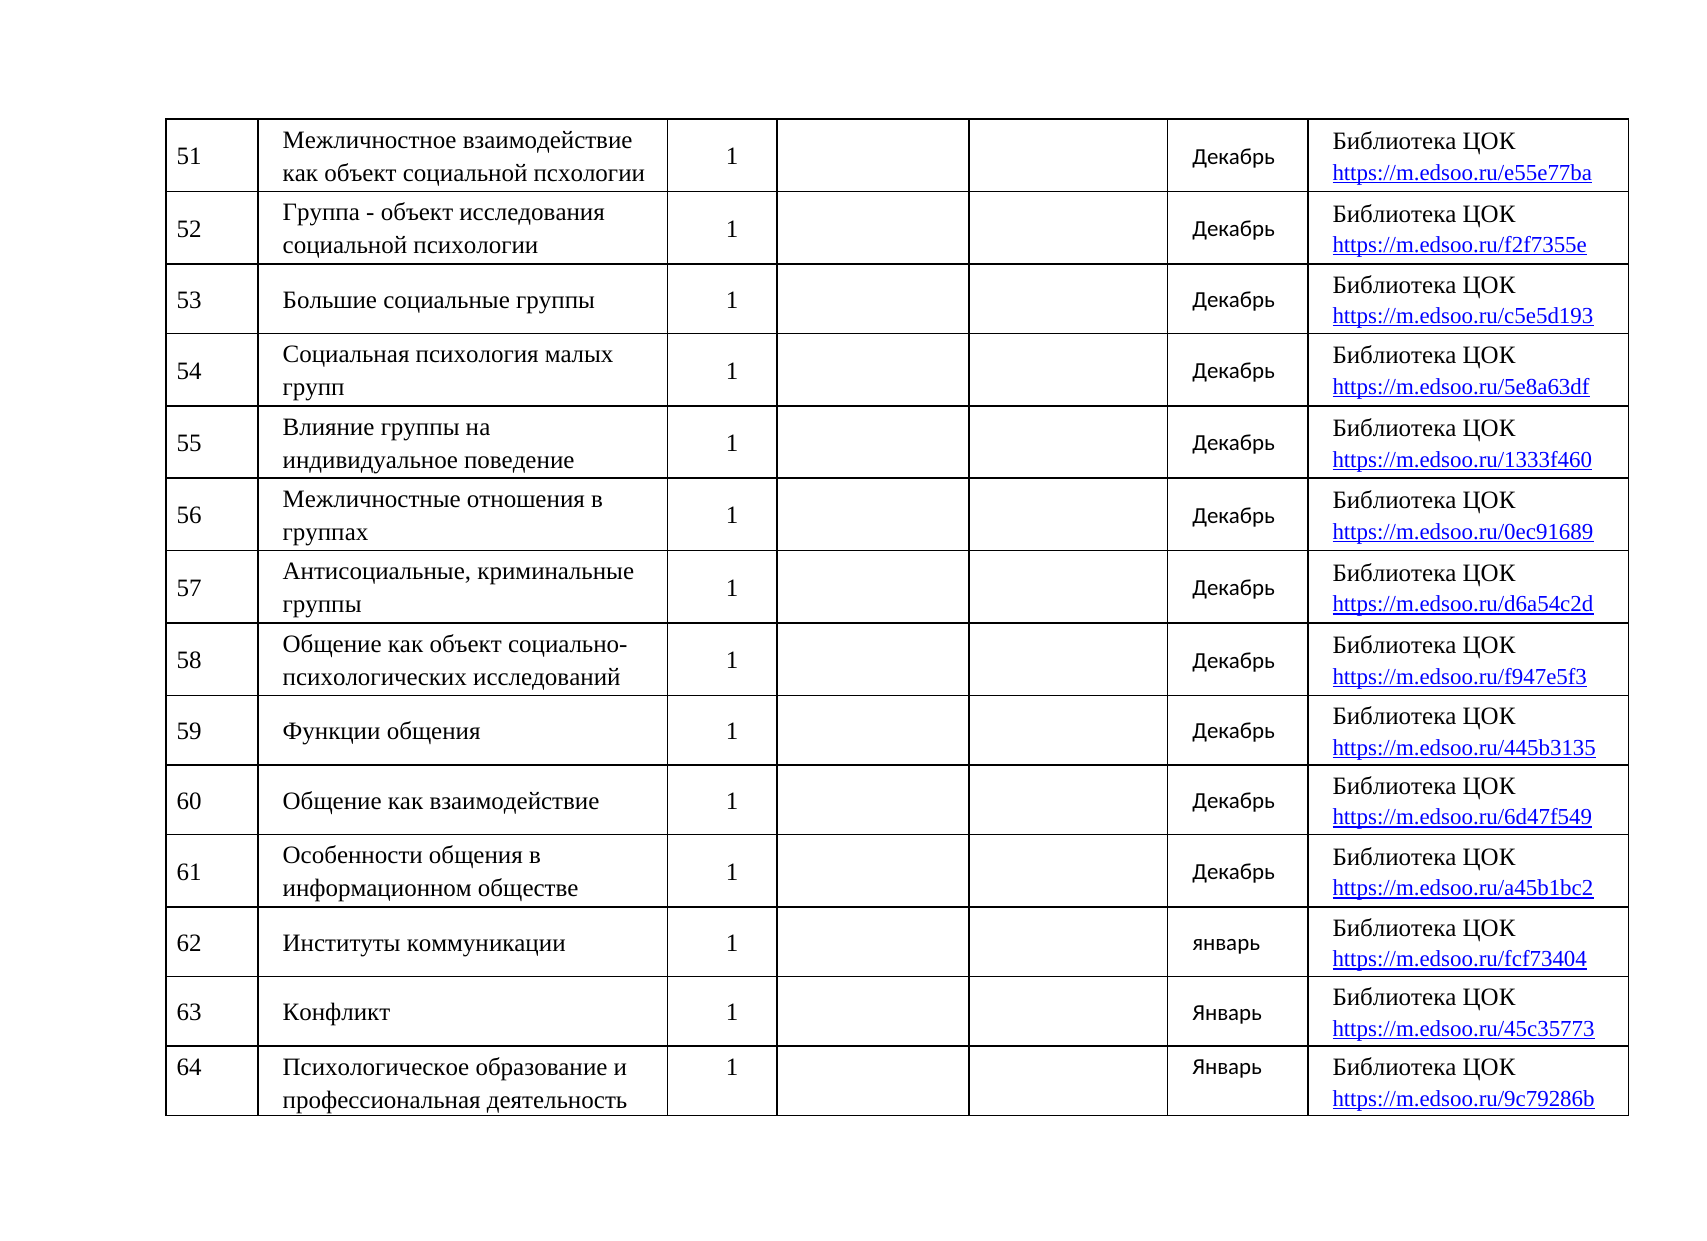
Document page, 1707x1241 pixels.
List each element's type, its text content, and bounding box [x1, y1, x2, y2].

table_cell 58 [167, 624, 257, 694]
table_cell 1 [668, 551, 776, 622]
table_cell [970, 407, 1167, 477]
table_cell Межличностные отношения в группах [259, 479, 667, 550]
table_cell [778, 479, 968, 550]
table_cell Антисоциальные, криминальные группы [259, 551, 667, 622]
table_cell Институты коммуникации [259, 908, 667, 976]
table_cell [778, 120, 968, 191]
table_cell 1 [668, 624, 776, 694]
table_cell [778, 334, 968, 405]
table_cell Большие социальные группы [259, 265, 667, 332]
table_cell [970, 1047, 1167, 1115]
table_cell [778, 908, 968, 976]
table_cell [778, 407, 968, 477]
table_cell [970, 479, 1167, 550]
table_cell Общение как взаимодействие [259, 766, 667, 834]
table_cell 1 [668, 407, 776, 477]
table_cell Библиотека ЦОК https://m.edsoo.ru/fcf73404 [1309, 908, 1628, 976]
table_cell [970, 120, 1167, 191]
table_cell Январь [1168, 1047, 1307, 1115]
table_cell Библиотека ЦОК https://m.edsoo.ru/d6a54c2d [1309, 551, 1628, 622]
table_cell Общение как объект социально-психологических исследований [259, 624, 667, 694]
table_cell [970, 908, 1167, 976]
table_cell [778, 766, 968, 834]
table_cell Конфликт [259, 977, 667, 1045]
table_cell Декабрь [1168, 766, 1307, 834]
table_cell Библиотека ЦОК https://m.edsoo.ru/0ec91689 [1309, 479, 1628, 550]
table_cell Декабрь [1168, 479, 1307, 550]
table_cell [970, 551, 1167, 622]
table_cell 54 [167, 334, 257, 405]
table_cell 55 [167, 407, 257, 477]
table_cell Межличностное взаимодействие как объект социальной псхологии [259, 120, 667, 191]
table_cell Библиотека ЦОК https://m.edsoo.ru/5e8a63df [1309, 334, 1628, 405]
table_cell [970, 265, 1167, 332]
table_cell Особенности общения в информационном обществе [259, 835, 667, 906]
table_cell Библиотека ЦОК https://m.edsoo.ru/445b3135 [1309, 696, 1628, 764]
table_cell Группа - объект исследования социальной психологии [259, 192, 667, 263]
table_cell Декабрь [1168, 120, 1307, 191]
table_cell 63 [167, 977, 257, 1045]
table_cell 59 [167, 696, 257, 764]
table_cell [1309, 1047, 1628, 1115]
table_cell Библиотека ЦОК https://m.edsoo.ru/e55e77ba [1309, 120, 1628, 191]
table_cell 1 [668, 908, 776, 976]
table_cell Библиотека ЦОК https://m.edsoo.ru/6d47f549 [1309, 766, 1628, 834]
table_cell Социальная психология малых групп [259, 334, 667, 405]
table_cell [970, 334, 1167, 405]
table_cell 61 [167, 835, 257, 906]
table_cell 1 [668, 977, 776, 1045]
table_cell Декабрь [1168, 407, 1307, 477]
table_cell 52 [167, 192, 257, 263]
table_cell 1 [668, 835, 776, 906]
table_cell Библиотека ЦОК https://m.edsoo.ru/a45b1bc2 [1309, 835, 1628, 906]
table_cell Декабрь [1168, 192, 1307, 263]
table_cell Влияние группы на индивидуальное поведение [259, 407, 667, 477]
table_cell [970, 835, 1167, 906]
table_cell Январь [1168, 977, 1307, 1045]
table_cell [778, 977, 968, 1045]
table_cell Декабрь [1168, 334, 1307, 405]
table_cell [970, 766, 1167, 834]
table_cell 1 [668, 696, 776, 764]
table_cell 1 [668, 334, 776, 405]
table_cell 64 [167, 1047, 257, 1115]
table_cell 62 [167, 908, 257, 976]
table_cell [778, 192, 968, 263]
table_cell Декабрь [1168, 624, 1307, 694]
table_cell Функции общения [259, 696, 667, 764]
table_cell 1 [668, 120, 776, 191]
table_cell [778, 835, 968, 906]
table_cell [778, 265, 968, 332]
table_cell 51 [167, 120, 257, 191]
table_cell Декабрь [1168, 835, 1307, 906]
table_cell [778, 1047, 968, 1115]
table_cell [970, 696, 1167, 764]
table_cell 1 [668, 192, 776, 263]
table_cell [778, 551, 968, 622]
table_cell [778, 624, 968, 694]
table_cell 1 [668, 265, 776, 332]
table_cell Библиотека ЦОК https://m.edsoo.ru/f2f7355e [1309, 192, 1628, 263]
table_cell [970, 192, 1167, 263]
table_cell январь [1168, 908, 1307, 976]
table_cell [970, 624, 1167, 694]
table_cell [259, 1047, 667, 1115]
table_cell Декабрь [1168, 696, 1307, 764]
table_cell 1 [668, 479, 776, 550]
table_cell Библиотека ЦОК https://m.edsoo.ru/f947e5f3 [1309, 624, 1628, 694]
table_cell [778, 696, 968, 764]
table_cell 1 [668, 1047, 776, 1115]
table_cell 60 [167, 766, 257, 834]
table_cell Библиотека ЦОК https://m.edsoo.ru/c5e5d193 [1309, 265, 1628, 332]
table_cell Декабрь [1168, 551, 1307, 622]
table_cell Декабрь [1168, 265, 1307, 332]
table_cell Библиотека ЦОК https://m.edsoo.ru/1333f460 [1309, 407, 1628, 477]
table_cell 56 [167, 479, 257, 550]
table_cell 57 [167, 551, 257, 622]
table_cell 1 [668, 766, 776, 834]
table_cell Библиотека ЦОК https://m.edsoo.ru/45c35773 [1309, 977, 1628, 1045]
table_cell [970, 977, 1167, 1045]
table_cell 53 [167, 265, 257, 332]
